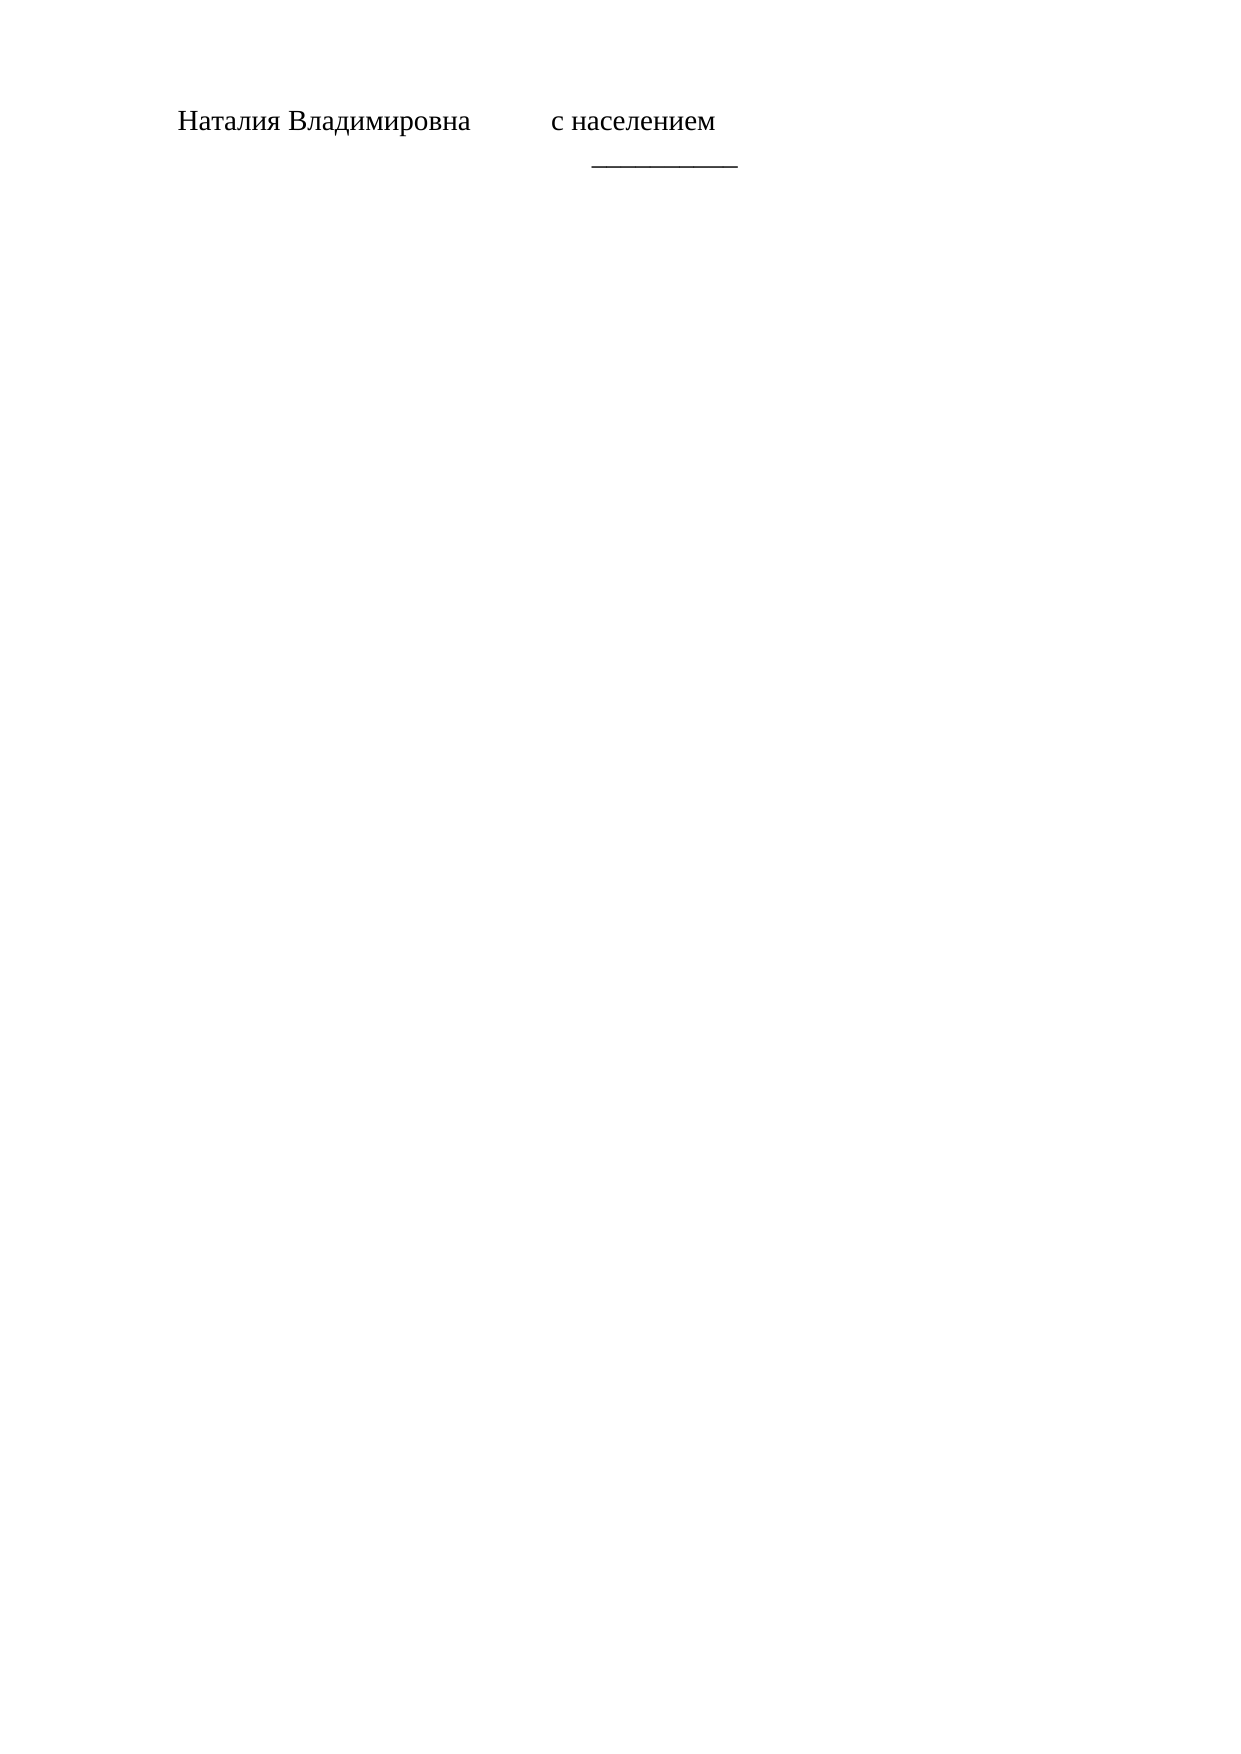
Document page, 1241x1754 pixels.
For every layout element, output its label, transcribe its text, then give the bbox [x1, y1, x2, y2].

text Наталия Владимировна с населением [177, 103, 1152, 137]
text __________ [177, 137, 1152, 171]
